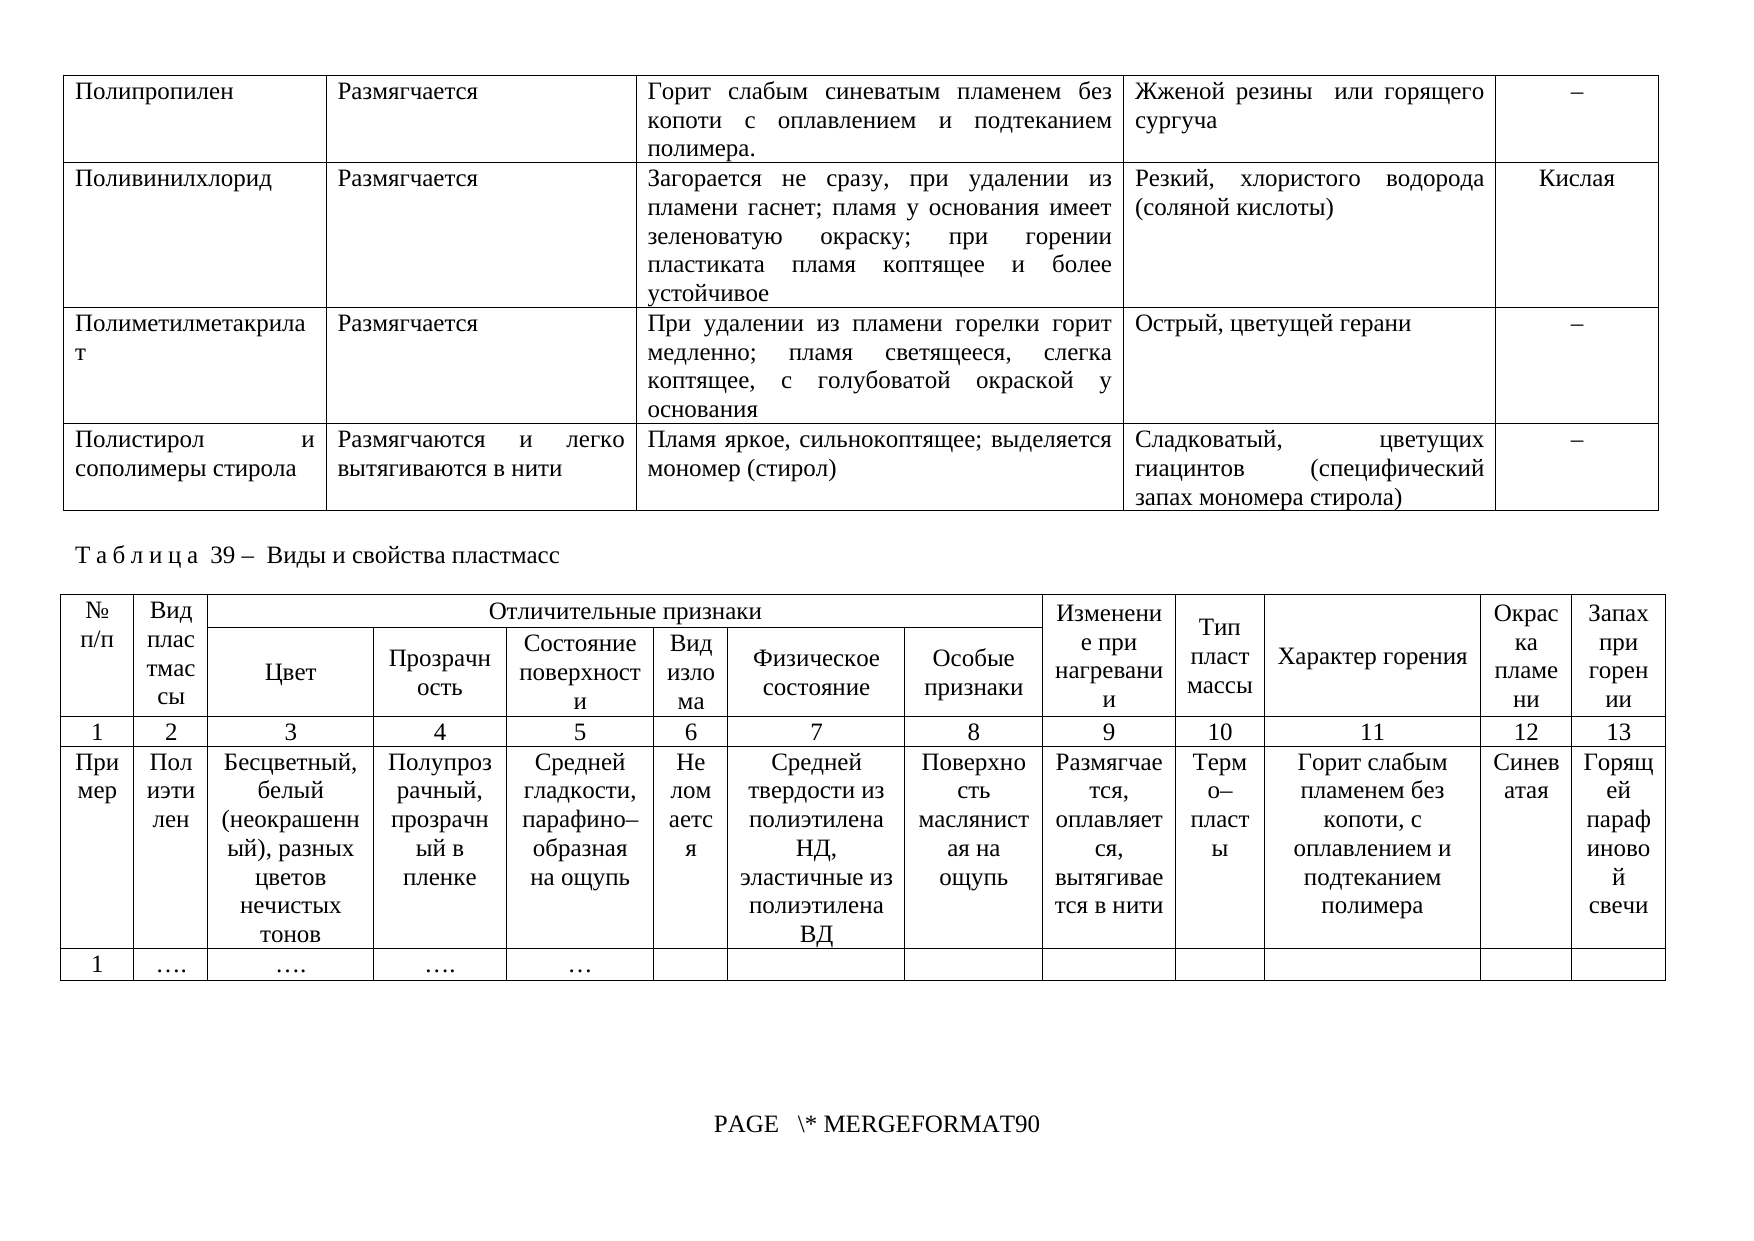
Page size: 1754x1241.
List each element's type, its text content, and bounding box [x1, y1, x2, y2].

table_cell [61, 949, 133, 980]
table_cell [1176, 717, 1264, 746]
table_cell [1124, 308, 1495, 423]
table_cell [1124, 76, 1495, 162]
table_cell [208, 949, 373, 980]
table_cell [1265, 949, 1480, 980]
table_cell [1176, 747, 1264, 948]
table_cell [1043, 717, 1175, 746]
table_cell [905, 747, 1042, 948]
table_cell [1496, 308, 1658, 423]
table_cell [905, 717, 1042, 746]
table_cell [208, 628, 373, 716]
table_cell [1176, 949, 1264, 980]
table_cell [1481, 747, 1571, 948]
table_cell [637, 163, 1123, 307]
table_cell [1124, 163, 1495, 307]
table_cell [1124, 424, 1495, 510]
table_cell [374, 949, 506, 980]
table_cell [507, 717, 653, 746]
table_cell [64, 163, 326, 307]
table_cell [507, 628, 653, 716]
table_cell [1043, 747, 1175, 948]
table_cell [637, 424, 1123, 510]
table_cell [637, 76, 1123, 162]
text Таблица 39 – Виды и свойства пластмасс [75, 540, 1679, 569]
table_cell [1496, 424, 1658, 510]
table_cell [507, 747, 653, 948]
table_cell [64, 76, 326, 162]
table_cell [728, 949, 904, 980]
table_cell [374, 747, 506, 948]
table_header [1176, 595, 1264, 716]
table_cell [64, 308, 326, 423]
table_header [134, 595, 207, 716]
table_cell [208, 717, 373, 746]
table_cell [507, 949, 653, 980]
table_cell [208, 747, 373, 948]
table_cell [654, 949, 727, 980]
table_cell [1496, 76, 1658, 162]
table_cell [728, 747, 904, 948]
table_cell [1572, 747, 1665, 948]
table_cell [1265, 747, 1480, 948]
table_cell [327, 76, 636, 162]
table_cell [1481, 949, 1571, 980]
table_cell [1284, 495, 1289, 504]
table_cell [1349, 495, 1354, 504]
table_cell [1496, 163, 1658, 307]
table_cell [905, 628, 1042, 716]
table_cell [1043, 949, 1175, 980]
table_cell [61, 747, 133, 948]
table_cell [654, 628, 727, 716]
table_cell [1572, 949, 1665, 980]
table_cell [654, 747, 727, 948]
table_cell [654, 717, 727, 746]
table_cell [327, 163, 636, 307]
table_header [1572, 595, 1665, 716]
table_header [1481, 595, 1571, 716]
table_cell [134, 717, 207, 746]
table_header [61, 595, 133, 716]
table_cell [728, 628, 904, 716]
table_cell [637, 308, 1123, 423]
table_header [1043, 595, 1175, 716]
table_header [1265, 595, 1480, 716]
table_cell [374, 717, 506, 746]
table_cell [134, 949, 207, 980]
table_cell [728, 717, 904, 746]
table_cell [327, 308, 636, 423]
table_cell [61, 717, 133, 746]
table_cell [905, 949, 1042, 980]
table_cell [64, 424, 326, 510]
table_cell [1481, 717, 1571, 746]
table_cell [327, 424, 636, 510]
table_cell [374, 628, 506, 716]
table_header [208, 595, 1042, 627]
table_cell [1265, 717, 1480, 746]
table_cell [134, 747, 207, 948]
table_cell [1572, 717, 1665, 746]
